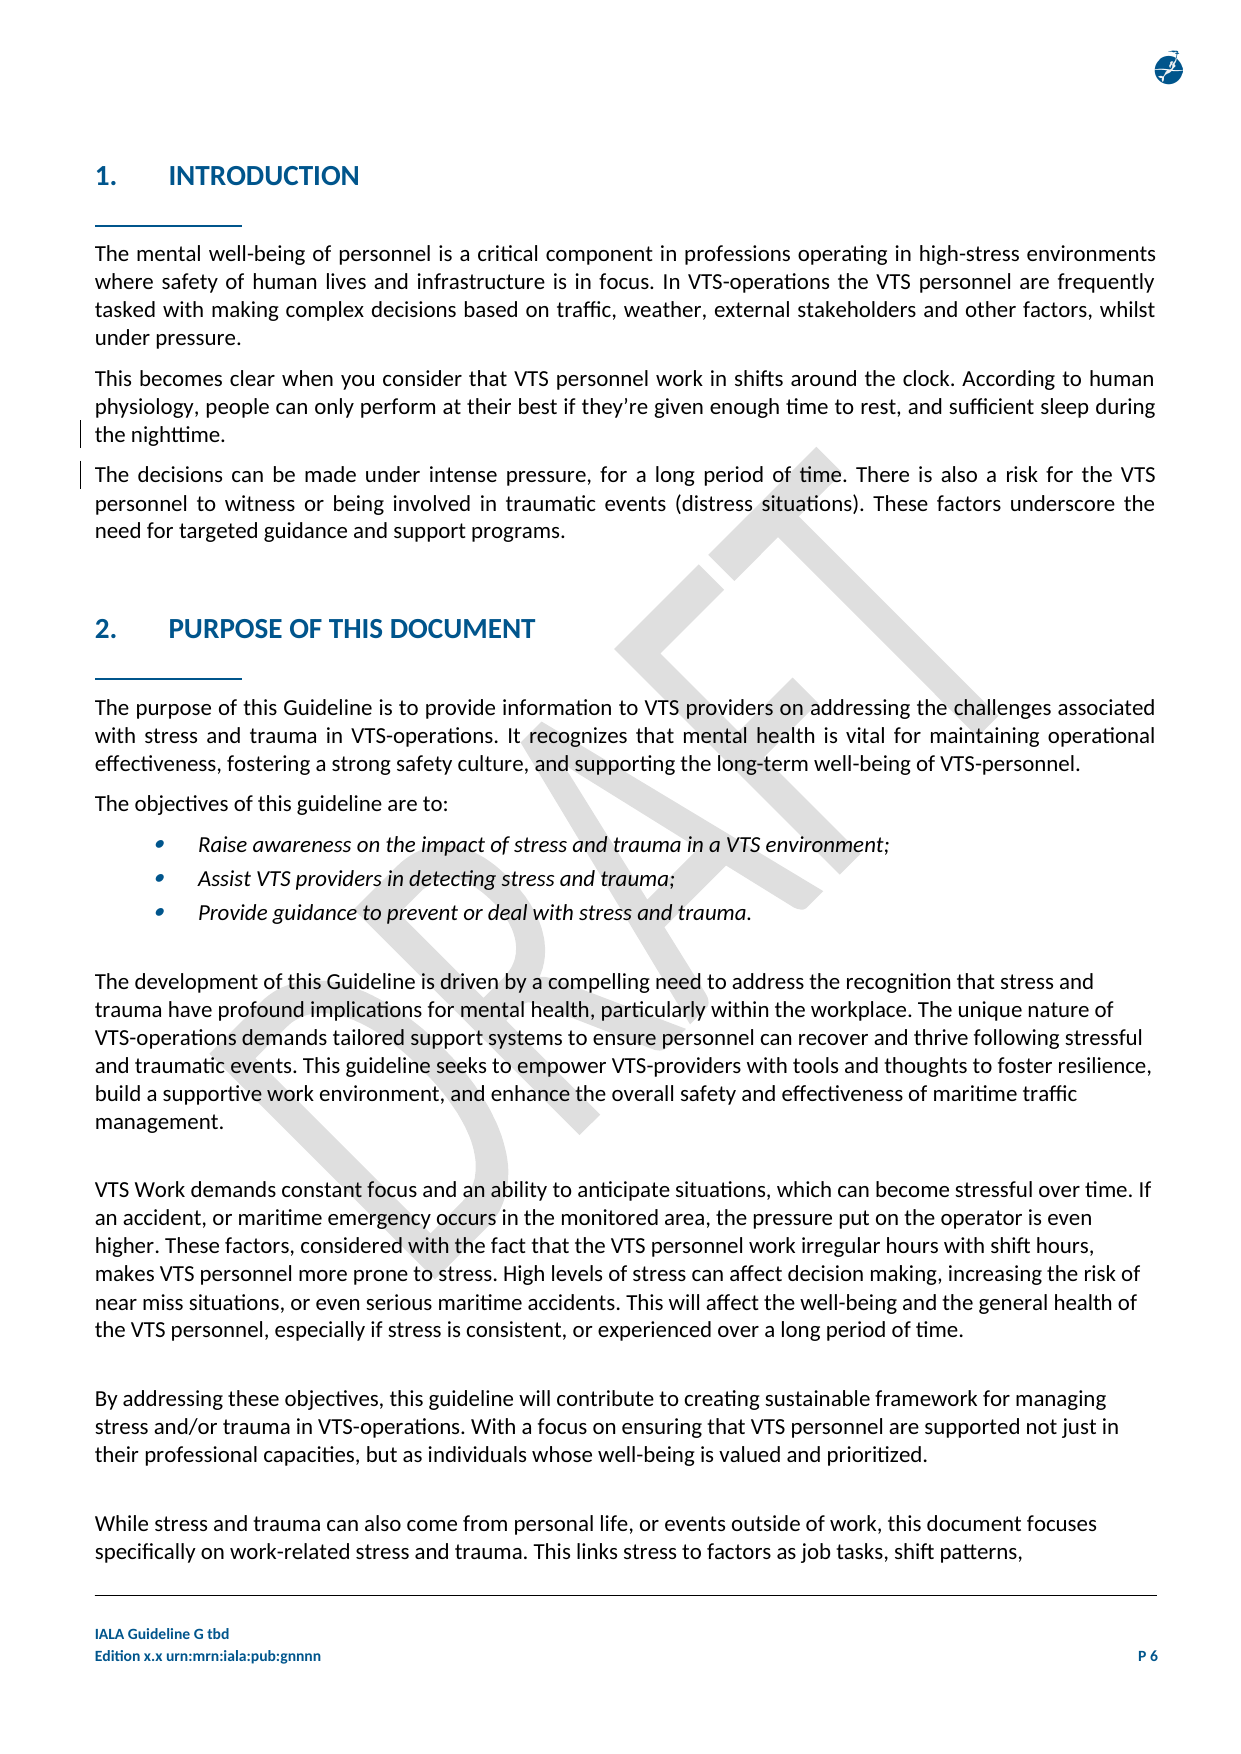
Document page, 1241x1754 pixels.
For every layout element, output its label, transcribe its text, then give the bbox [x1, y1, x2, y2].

subtitle purpose of this document [94, 610, 1157, 646]
text The objectives of this guideline are to: [94, 789, 1157, 817]
list Assist VTS providers in detecting stress and trauma; [153, 864, 1157, 892]
subtitle introduction [94, 157, 1157, 193]
list Raise awareness on the impact of stress and trauma in a VTS environment; [153, 830, 1157, 858]
text The decisions can be made under intense pressure, for a long period of time. There is also a risk for the VTS personnel to witness or being involved in traumatic events (distress situations). These factors underscore the need for targeted guidance and support programs. [94, 461, 1157, 545]
text The development of this Guideline is driven by a compelling need to address the recognition that stress and trauma have profound implications for mental health, particularly within the workplace. The unique nature of VTS-operations demands tailored support systems to ensure personnel can recover and thrive following stressful and traumatic events. This guideline seeks to empower VTS-providers with tools and thoughts to foster resilience, build a supportive work environment, and enhance the overall safety and effectiveness of maritime traffic management. [94, 967, 1157, 1135]
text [94, 1509, 1157, 1565]
text By addressing these objectives, this guideline will contribute to creating sustainable framework for managing stress and/or trauma in VTS-operations. With a focus on ensuring that VTS personnel are supported not just in their professional capacities, but as individuals whose well-being is valued and prioritized. [94, 1384, 1157, 1468]
text This becomes clear when you consider that VTS personnel work in shifts around the clock. According to human physiology, people can only perform at their best if they’re given enough time to rest, and sufficient sleep during the nighttime. [94, 364, 1157, 448]
text The mental well-being of personnel is a critical component in professions operating in high-stress environments where safety of human lives and infrastructure is in focus. In VTS-operations the VTS personnel are frequently tasked with making complex decisions based on traffic, weather, external stakeholders and other factors, whilst under pressure. [94, 239, 1157, 352]
picture [1123, 0, 1241, 119]
text The purpose of this Guideline is to provide information to VTS providers on addressing the challenges associated with stress and trauma in VTS-operations. It recognizes that mental health is vital for maintaining operational effectiveness, fostering a strong safety culture, and supporting the long-term well-being of VTS-personnel. [94, 693, 1157, 777]
text VTS Work demands constant focus and an ability to anticipate situations, which can become stressful over time. If an accident, or maritime emergency occurs in the monitored area, the pressure put on the operator is even higher. These factors, considered with the fact that the VTS personnel work irregular hours with shift hours, makes VTS personnel more prone to stress. High levels of stress can affect decision making, increasing the risk of near miss situations, or even serious maritime accidents. This will affect the well-being and the general health of the VTS personnel, especially if stress is consistent, or experienced over a long period of time. [94, 1176, 1157, 1344]
list Provide guidance to prevent or deal with stress and trauma. [153, 898, 1157, 926]
